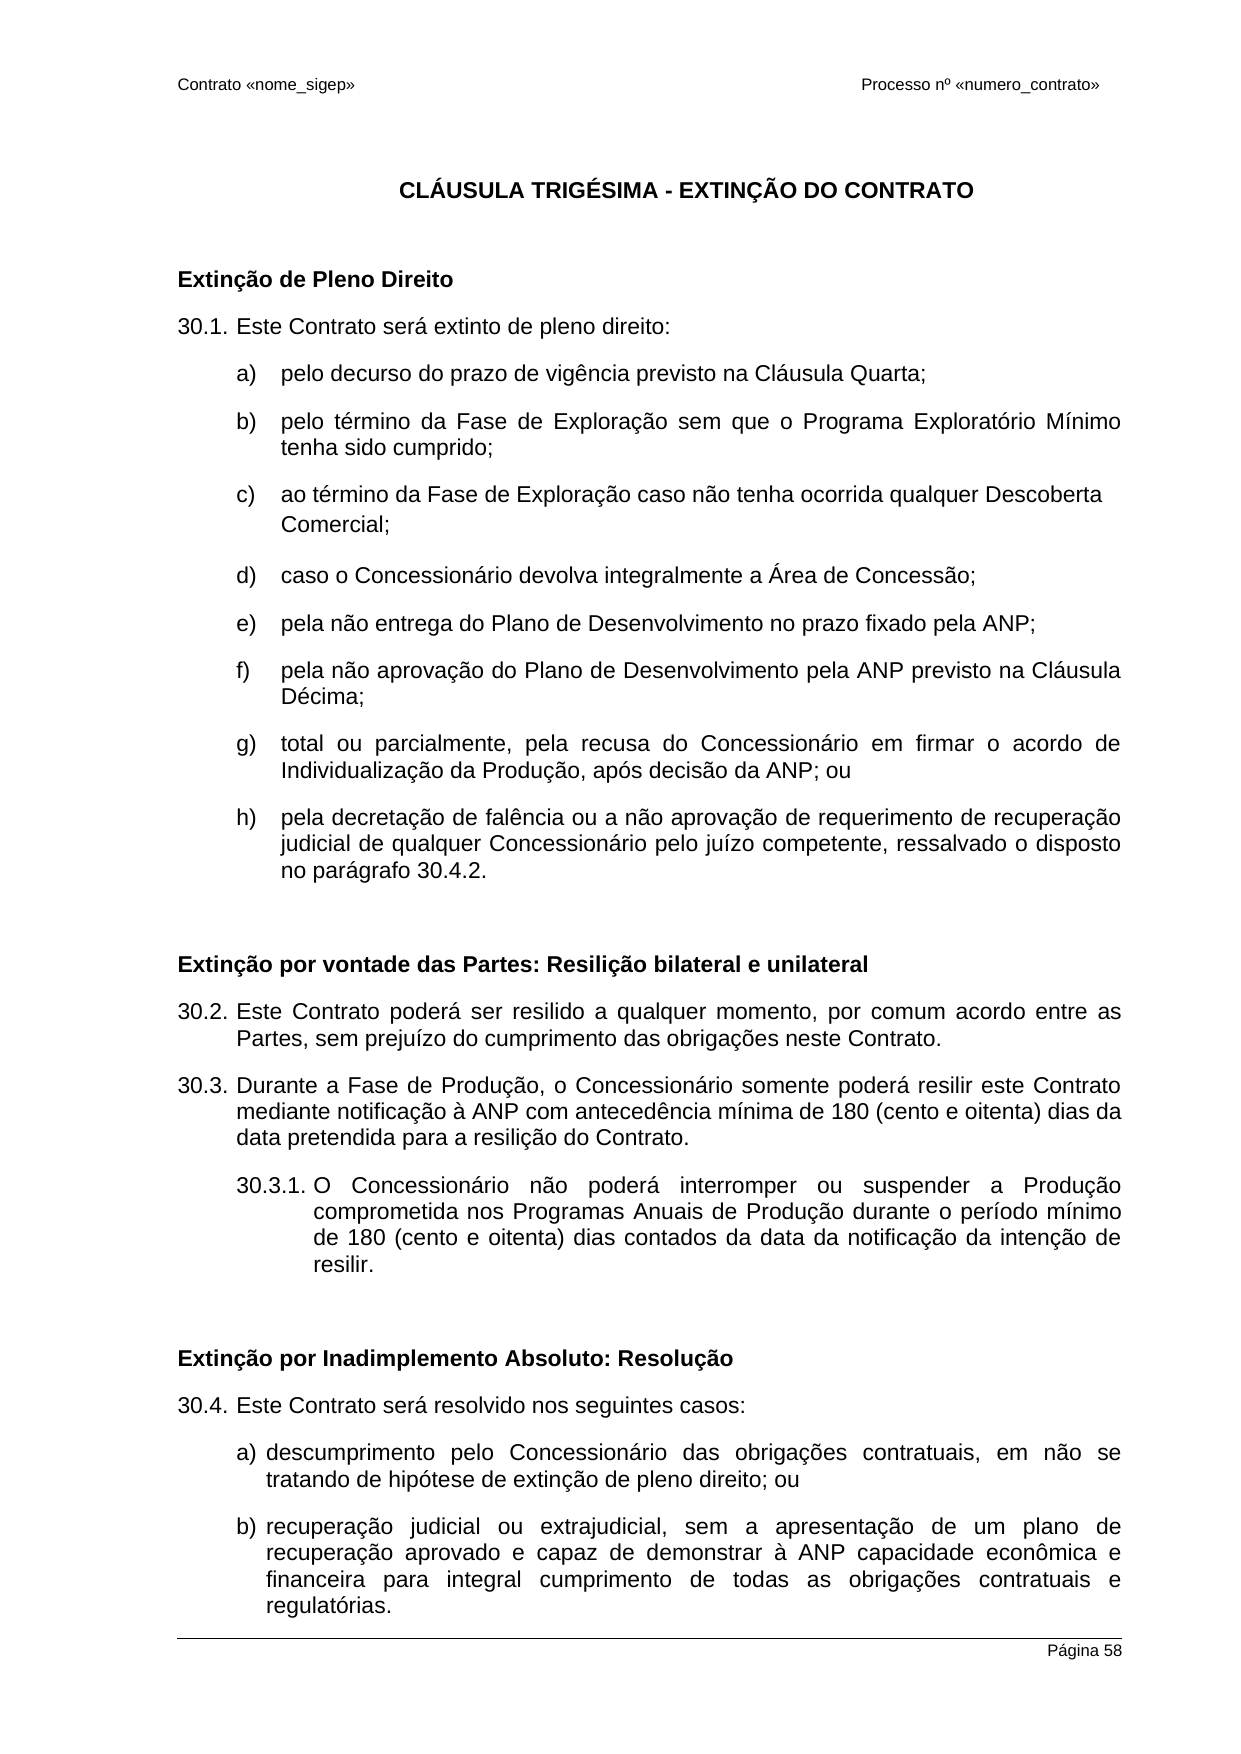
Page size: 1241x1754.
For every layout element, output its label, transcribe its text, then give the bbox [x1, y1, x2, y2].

text Este Contrato será extinto de pleno direito: [177, 313, 1122, 339]
text Este Contrato poderá ser resilido a qualquer momento, por comum acordo entre as Partes, sem prejuízo do cumprimento das obrigações neste Contrato. [177, 998, 1122, 1051]
text CLÁUSULA TRIGÉSIMA - EXTINÇÃO DO CONTRATO [177, 177, 1122, 203]
list pela não entrega do Plano de Desenvolvimento no prazo fixado pela ANP; [236, 609, 1122, 636]
text Extinção por Inadimplemento Absoluto: Resolução [177, 1345, 1122, 1371]
list pelo decurso do prazo de vigência previsto na Cláusula Quarta; [236, 360, 1122, 387]
text Este Contrato será resolvido nos seguintes casos: [177, 1392, 1122, 1418]
list ao término da Fase de Exploração caso não tenha ocorrida qualquer Descoberta Comercial; [236, 481, 1122, 538]
text Extinção de Pleno Direito [177, 266, 1122, 292]
list recuperação judicial ou extrajudicial, sem a apresentação de um plano de recuperação aprovado e capaz de demonstrar à ANP capacidade econômica e financeira para integral cumprimento de todas as obrigações contratuais e regulatórias. [236, 1513, 1122, 1618]
text O Concessionário não poderá interromper ou suspender a Produção comprometida nos Programas Anuais de Produção durante o período mínimo de 180 (cento e oitenta) dias contados da data da notificação da intenção de resilir. [236, 1172, 1122, 1277]
list total ou parcialmente, pela recusa do Concessionário em firmar o acordo de Individualização da Produção, após decisão da ANP; ou [236, 730, 1122, 783]
list caso o Concessionário devolva integralmente a Área de Concessão; [236, 562, 1122, 589]
list pelo término da Fase de Exploração sem que o Programa Exploratório Mínimo tenha sido cumprido; [236, 408, 1122, 460]
text Durante a Fase de Produção, o Concessionário somente poderá resilir este Contrato mediante notificação à ANP com antecedência mínima de 180 (cento e oitenta) dias da data pretendida para a resilição do Contrato. [177, 1072, 1122, 1151]
text Extinção por vontade das Partes: Resilição bilateral e unilateral [177, 951, 1122, 977]
list pela não aprovação do Plano de Desenvolvimento pela ANP previsto na Cláusula Décima; [236, 657, 1122, 709]
list pela decretação de falência ou a não aprovação de requerimento de recuperação judicial de qualquer Concessionário pelo juízo competente, ressalvado o disposto no parágrafo 30.4.2. [236, 804, 1122, 883]
list descumprimento pelo Concessionário das obrigações contratuais, em não se tratando de hipótese de extinção de pleno direito; ou [236, 1439, 1122, 1492]
